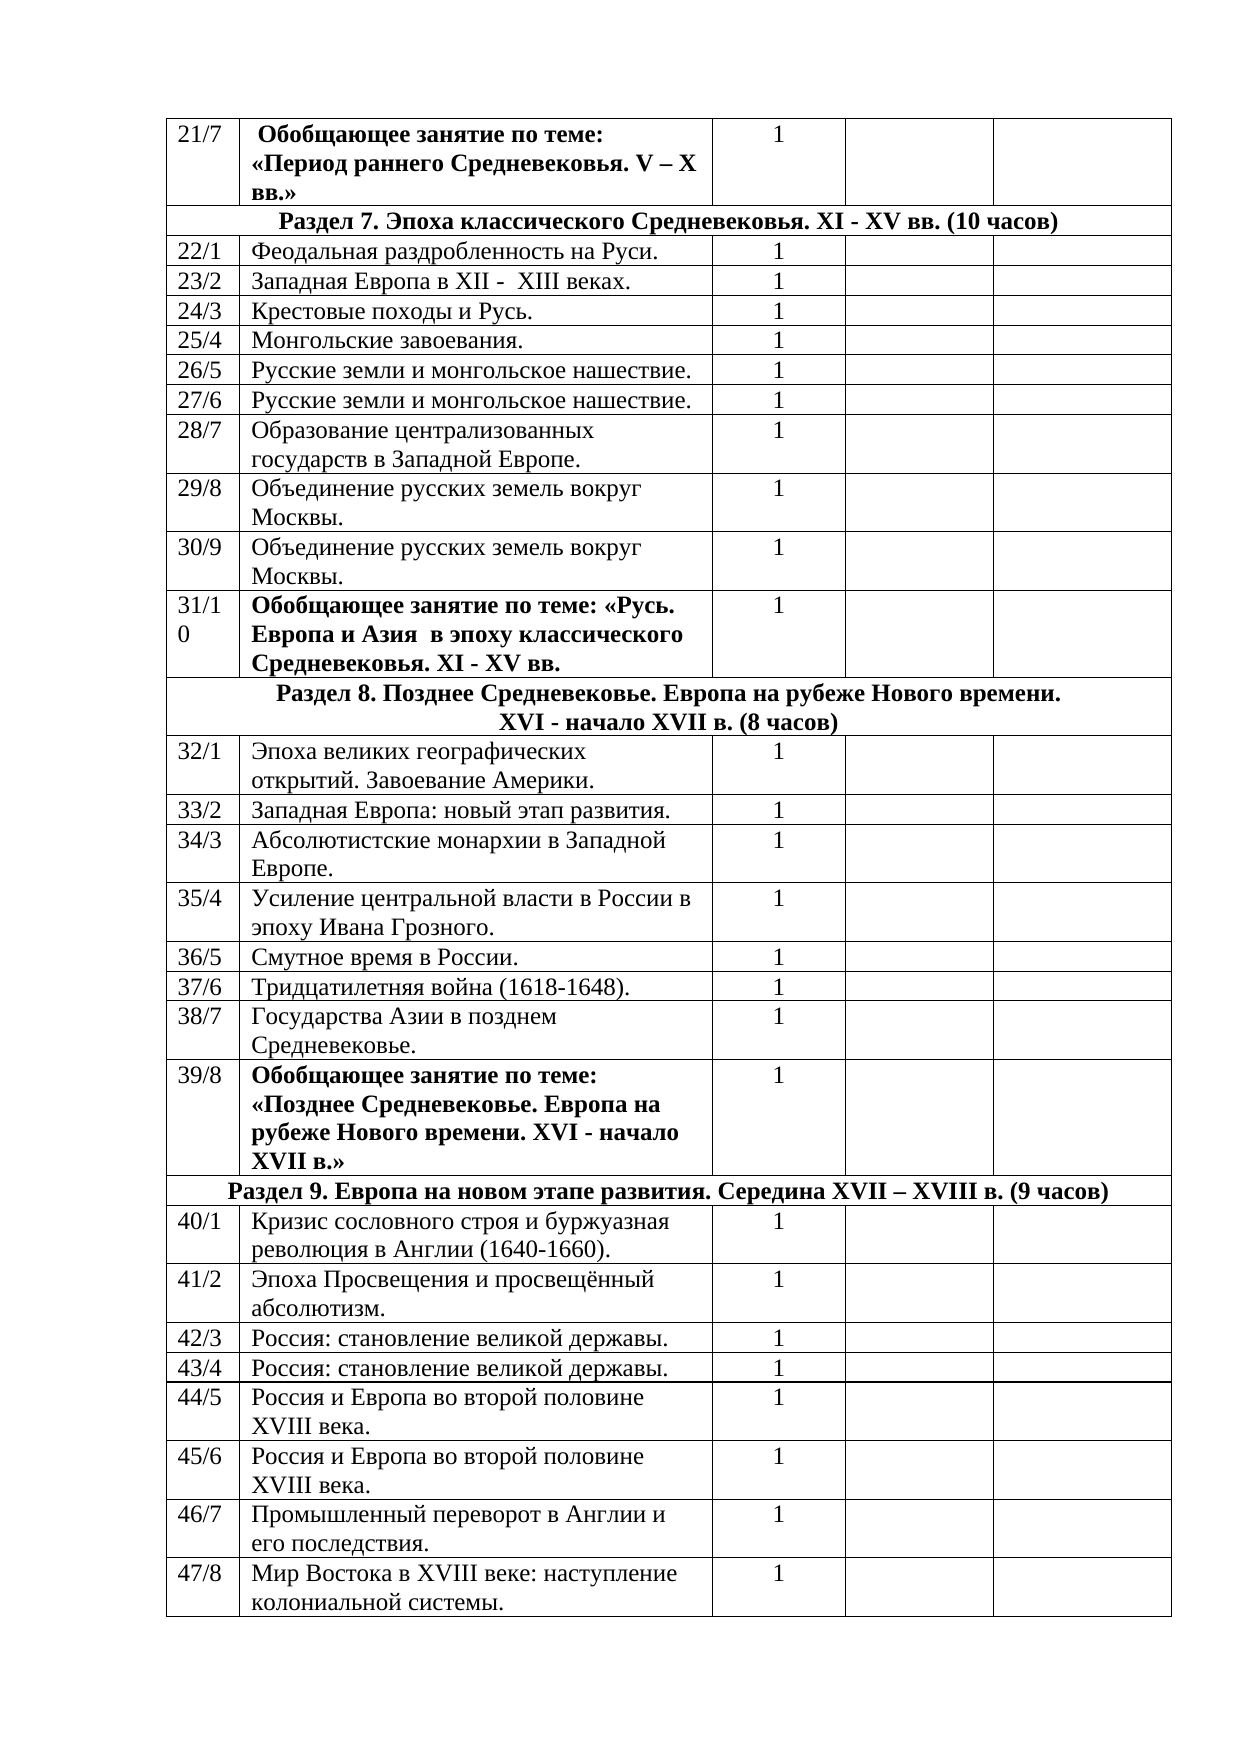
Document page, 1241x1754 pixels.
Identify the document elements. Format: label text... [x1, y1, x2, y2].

table_cell Россия: становление великой державы. [240, 1353, 712, 1381]
table_cell 47/8 [167, 1558, 239, 1616]
table_cell 1 [713, 795, 845, 824]
table_cell Объединение русских земель вокруг Москвы. [240, 532, 712, 589]
table_cell 1 [713, 355, 845, 384]
table_cell [846, 1441, 993, 1498]
table_cell 33/2 [167, 795, 239, 824]
table_cell [846, 591, 993, 677]
table_cell [994, 119, 1171, 205]
table_cell [846, 1353, 993, 1381]
table_cell 1 [713, 1383, 845, 1440]
table_cell [994, 942, 1171, 971]
table_cell [994, 736, 1171, 794]
table_cell [994, 385, 1171, 414]
table_cell Крестовые походы и Русь. [240, 296, 712, 324]
table_cell [994, 883, 1171, 941]
table_cell Западная Европа в XII - XIII веках. [240, 266, 712, 295]
table_cell [994, 236, 1171, 265]
table_cell 1 [713, 1001, 845, 1059]
table_cell Россия и Европа во второй половине XVIII века. [240, 1441, 712, 1498]
table_cell 25/4 [167, 326, 239, 354]
table_cell 26/5 [167, 355, 239, 384]
table_cell [994, 1441, 1171, 1498]
table_cell 1 [713, 326, 845, 354]
table_cell 1 [713, 942, 845, 971]
table_cell 38/7 [167, 1001, 239, 1059]
table_cell 43/4 [167, 1353, 239, 1381]
table_cell Тридцатилетняя война (1618-1648). [240, 972, 712, 1000]
table_cell 44/5 [167, 1383, 239, 1440]
table_cell 1 [713, 1060, 845, 1175]
table_cell [846, 942, 993, 971]
table_cell [846, 474, 993, 531]
table_cell 31/10 [167, 591, 239, 677]
table_cell [846, 883, 993, 941]
table_cell 1 [713, 415, 845, 472]
table_cell 1 [713, 972, 845, 1000]
table_cell Промышленный переворот в Англии и его последствия. [240, 1500, 712, 1557]
table_cell 23/2 [167, 266, 239, 295]
table_cell [846, 119, 993, 205]
table_cell Обобщающее занятие по теме: «Позднее Средневековье. Европа на рубеже Нового времени. XVI - начало XVII в.» [240, 1060, 712, 1175]
table_cell Эпоха Просвещения и просвещённый абсолютизм. [240, 1264, 712, 1322]
table_cell 35/4 [167, 883, 239, 941]
table_cell [846, 385, 993, 414]
table_cell Объединение русских земель вокруг Москвы. [240, 474, 712, 531]
table_cell 1 [713, 1323, 845, 1352]
table_cell Обобщающее занятие по теме: «Русь. Европа и Азия в эпоху классического Средневековья. XI - XV вв. [240, 591, 712, 677]
table_cell Феодальная раздробленность на Руси. [240, 236, 712, 265]
table_cell 42/3 [167, 1323, 239, 1352]
table_cell [994, 355, 1171, 384]
table_cell Образование централизованных государств в Западной Европе. [240, 415, 712, 472]
table_cell [994, 591, 1171, 677]
table_cell 39/8 [167, 1060, 239, 1175]
table_cell [994, 296, 1171, 324]
table_cell 1 [713, 385, 845, 414]
table_cell Государства Азии в позднем Средневековье. [240, 1001, 712, 1059]
table_cell 45/6 [167, 1441, 239, 1498]
table_cell 1 [713, 591, 845, 677]
table_cell 1 [713, 1353, 845, 1381]
table_cell 41/2 [167, 1264, 239, 1322]
table_cell Русские земли и монгольское нашествие. [240, 355, 712, 384]
table_cell 1 [713, 825, 845, 882]
table_cell [846, 1558, 993, 1616]
table_cell Раздел 9. Европа на новом этапе развития. Середина XVII – XVIII в. (9 часов) [167, 1176, 1171, 1205]
table_cell 34/3 [167, 825, 239, 882]
table_cell 1 [713, 474, 845, 531]
table_cell [846, 736, 993, 794]
table_cell 22/1 [167, 236, 239, 265]
table_cell Раздел 7. Эпоха классического Средневековья. XI - XV вв. (10 часов) [167, 206, 1171, 235]
table_cell [994, 532, 1171, 589]
table_cell [846, 795, 993, 824]
table_cell [846, 355, 993, 384]
table_cell Западная Европа: новый этап развития. [240, 795, 712, 824]
table_cell [846, 825, 993, 882]
table_cell 28/7 [167, 415, 239, 472]
table_cell 1 [713, 532, 845, 589]
table_cell [846, 296, 993, 324]
table_cell 21/7 [167, 119, 239, 205]
table_cell 37/6 [167, 972, 239, 1000]
table_cell 1 [713, 1558, 845, 1616]
table_cell 1 [713, 883, 845, 941]
table_cell Абсолютистские монархии в Западной Европе. [240, 825, 712, 882]
table_cell 32/1 [167, 736, 239, 794]
table_cell Эпоха великих географических открытий. Завоевание Америки. [240, 736, 712, 794]
table_cell [846, 326, 993, 354]
table_cell 1 [713, 1441, 845, 1498]
table_cell 1 [713, 1206, 845, 1263]
table_cell Россия: становление великой державы. [240, 1323, 712, 1352]
table_cell [994, 795, 1171, 824]
table_cell 1 [713, 736, 845, 794]
table_cell [994, 1558, 1171, 1616]
table_cell Кризис сословного строя и буржуазная революция в Англии (1640-1660). [240, 1206, 712, 1263]
table_cell [846, 266, 993, 295]
table_cell [846, 415, 993, 472]
table_cell Усиление центральной власти в России в эпоху Ивана Грозного. [240, 883, 712, 941]
table_cell 1 [713, 266, 845, 295]
table_cell 1 [713, 1500, 845, 1557]
table_cell Смутное время в России. [240, 942, 712, 971]
table_cell [846, 1001, 993, 1059]
table_cell [846, 532, 993, 589]
table_cell [846, 236, 993, 265]
table_cell [994, 1264, 1171, 1322]
table_cell [846, 1206, 993, 1263]
table_cell [994, 474, 1171, 531]
table_cell [994, 1323, 1171, 1352]
table_cell [846, 1323, 993, 1352]
table_cell 1 [713, 296, 845, 324]
table_cell [994, 1353, 1171, 1381]
table_cell 40/1 [167, 1206, 239, 1263]
table_cell Россия и Европа во второй половине XVIII века. [240, 1383, 712, 1440]
table_cell [994, 1500, 1171, 1557]
table_cell [994, 415, 1171, 472]
table_cell 1 [713, 1264, 845, 1322]
table_cell [846, 1060, 993, 1175]
table_cell [994, 972, 1171, 1000]
table_cell 1 [713, 236, 845, 265]
table_cell 29/8 [167, 474, 239, 531]
table_cell [994, 1206, 1171, 1263]
table_cell [846, 1264, 993, 1322]
table_cell Монгольские завоевания. [240, 326, 712, 354]
table_cell 46/7 [167, 1500, 239, 1557]
table_cell [994, 1383, 1171, 1440]
table_cell [846, 1383, 993, 1440]
table_cell Русские земли и монгольское нашествие. [240, 385, 712, 414]
table_cell Мир Востока в XVIII веке: наступление колониальной системы. [240, 1558, 712, 1616]
table_cell [994, 1001, 1171, 1059]
table_cell [846, 1500, 993, 1557]
table_cell 24/3 [167, 296, 239, 324]
table_cell [994, 1060, 1171, 1175]
table_cell 30/9 [167, 532, 239, 589]
table_cell [846, 972, 993, 1000]
table_cell Обобщающее занятие по теме: «Период раннего Средневековья. V – X вв.» [240, 119, 712, 205]
table_cell [994, 266, 1171, 295]
table_cell 27/6 [167, 385, 239, 414]
table_cell 1 [713, 119, 845, 205]
table_cell 36/5 [167, 942, 239, 971]
table_cell [994, 825, 1171, 882]
table_cell Раздел 8. Позднее Средневековье. Европа на рубеже Нового времени. XVI - начало XVII в. (8 часов) [167, 678, 1171, 735]
table_cell [994, 326, 1171, 354]
